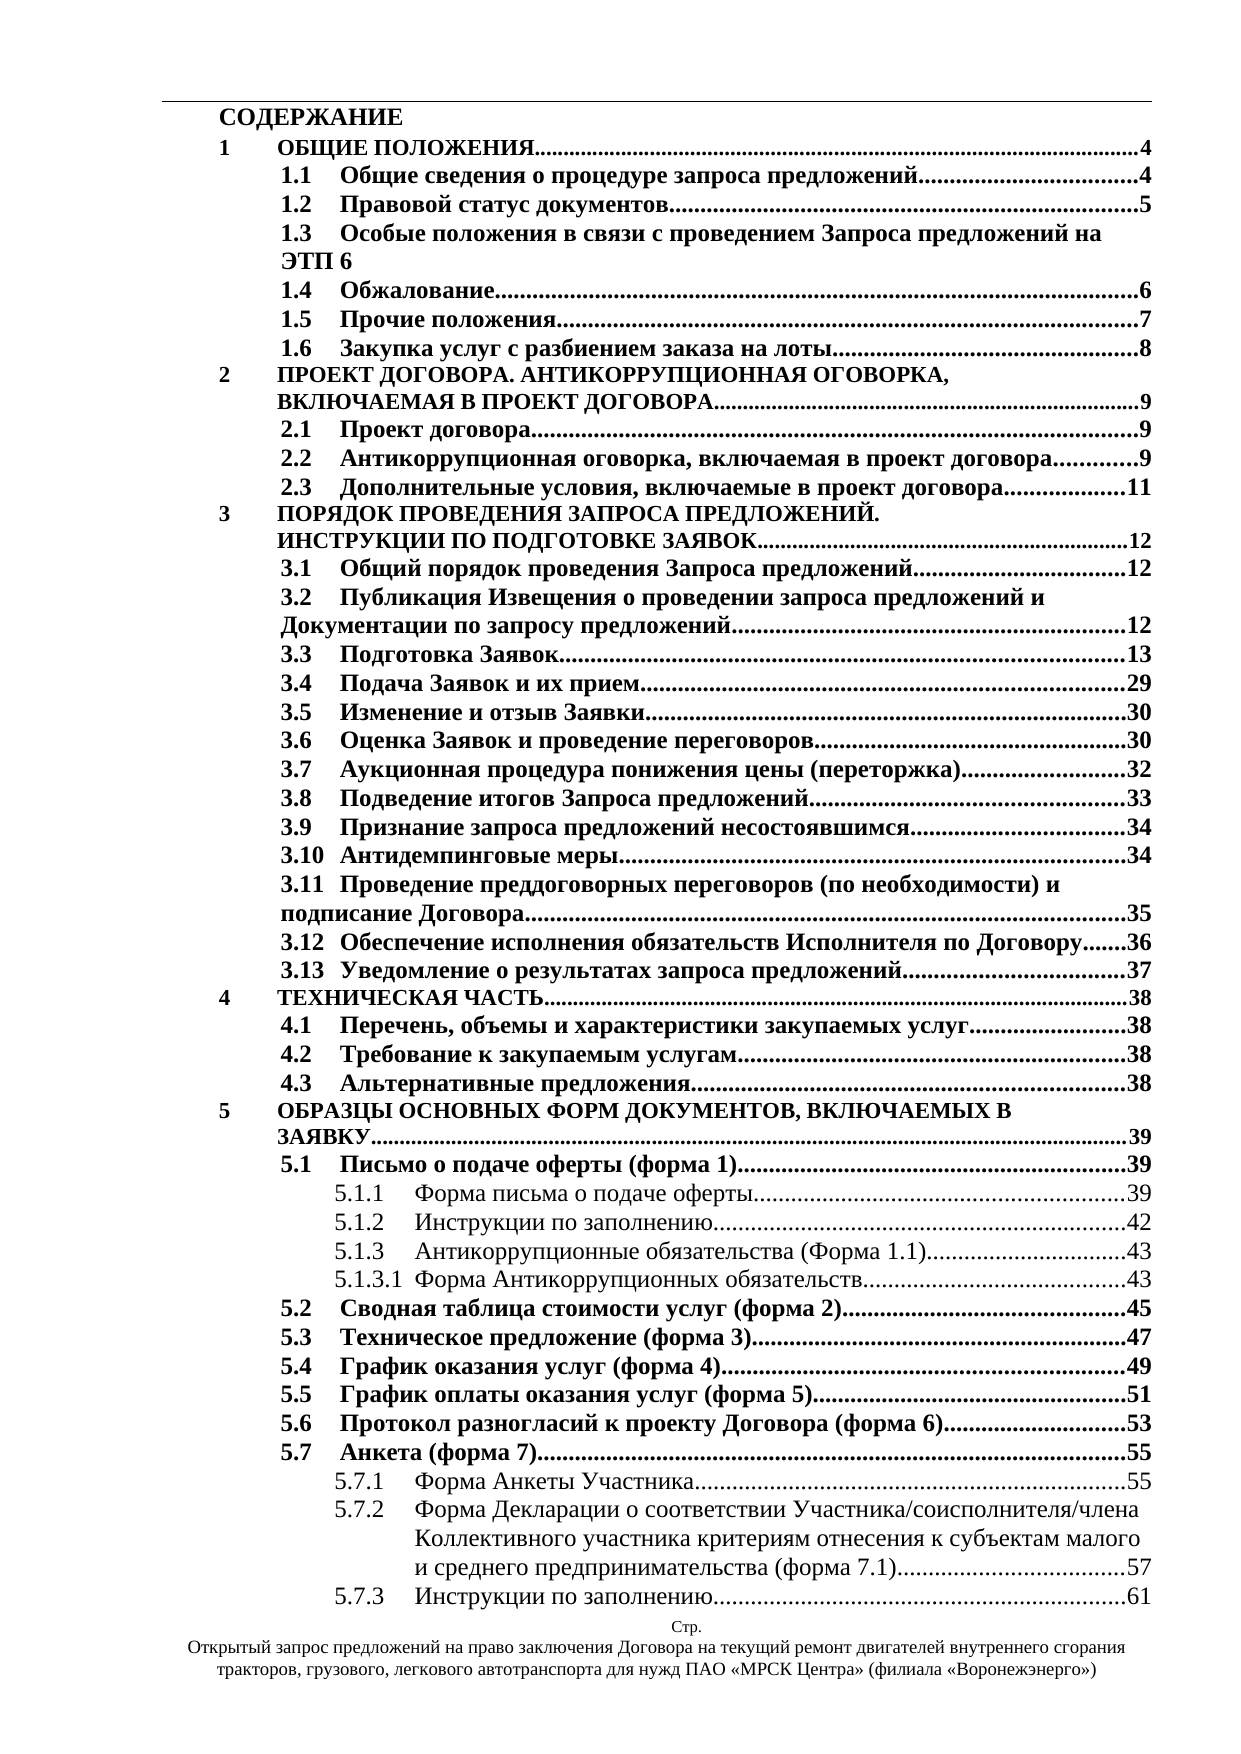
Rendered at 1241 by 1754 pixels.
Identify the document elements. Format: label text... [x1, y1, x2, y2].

text 2.1 Проект договора 9 [280, 414, 1133, 443]
text 3.9 Признание запроса предложений несостоявшимся 34 [280, 812, 1133, 841]
text 5.5 График оплаты оказания услуг (форма 5) 51 [280, 1379, 1133, 1408]
text 3.2 Публикация Извещения о проведении запроса предложений и Документации по запросу предложений 12 [280, 582, 1133, 639]
text 5.4 График оказания услуг (форма 4) 49 [280, 1351, 1133, 1379]
text 3.7 Аукционная процедура понижения цены (переторжка) 32 [280, 754, 1133, 783]
text 3.11 Проведение преддоговорных переговоров (по необходимости) и подписание Договора 35 [280, 869, 1133, 927]
text 4.3 Альтернативные предложения 38 [280, 1068, 1133, 1097]
text 1.6 Закупка услуг с разбиением заказа на лоты 8 [280, 333, 1133, 361]
text 3.10 Антидемпинговые меры 34 [280, 841, 1133, 869]
text 1.1 Общие сведения о процедуре запроса предложений 4 [280, 160, 1133, 189]
text 1.3 Особые положения в связи с проведением Запроса предложений на ЭТП 6 [280, 218, 1133, 275]
text 4 Техническая часть 38 [218, 984, 1033, 1011]
text 3.6 Оценка Заявок и проведение переговоров 30 [280, 726, 1133, 754]
text 5 Образцы основных форм документов, включаемых в Заявку 39 [218, 1097, 1033, 1149]
text 1.5 Прочие положения 7 [280, 304, 1133, 333]
text 5.7.1 Форма Анкеты Участника 55 [334, 1466, 1144, 1494]
text 5.2 Сводная таблица стоимости услуг (форма 2) 45 [280, 1293, 1133, 1322]
text 5.1 Письмо о подаче оферты (форма 1) 39 [280, 1149, 1133, 1178]
text 3.5 Изменение и отзыв Заявки 30 [280, 697, 1133, 726]
text 4.1 Перечень, объемы и характеристики закупаемых услуг 38 [280, 1011, 1133, 1039]
text 2.2 Антикоррупционная оговорка, включаемая в проект договора 9 [280, 443, 1133, 472]
text 5.1.3.1 Форма Антикоррупционных обязательств 43 [334, 1264, 1144, 1293]
text 3.1 Общий порядок проведения Запроса предложений 12 [280, 553, 1133, 582]
text 5.3 Техническое предложение (форма 3) 47 [280, 1322, 1133, 1351]
text 3.3 Подготовка Заявок 13 [280, 639, 1133, 668]
text 3.13 Уведомление о результатах запроса предложений 37 [280, 956, 1133, 984]
text 3.4 Подача Заявок и их прием 29 [280, 668, 1133, 697]
text 2 Проект Договора. Антикоррупционная оговорка, включаемая в проект договора 9 [218, 361, 1033, 414]
text 3 Порядок проведения Запроса предложений. Инструкции по подготовке Заявок 12 [218, 500, 1033, 553]
text 4.2 Требование к закупаемым услугам 38 [280, 1039, 1133, 1068]
text 1.4 Обжалование 6 [280, 275, 1133, 304]
text 2.3 Дополнительные условия, включаемые в проект договора 11 [280, 472, 1133, 500]
text 5.6 Протокол разногласий к проекту Договора (форма 6) 53 [280, 1408, 1133, 1437]
text 1 Общие положения 4 [218, 134, 1033, 160]
text 3.8 Подведение итогов Запроса предложений 33 [280, 783, 1133, 812]
text 5.7.2 Форма Декларации о соответствии Участника/соисполнителя/члена Коллективного участника критериям отнесения к субъектам малого и среднего предпринимательства (форма 7.1) 57 [334, 1494, 1144, 1581]
text 5.7 Анкета (форма 7) 55 [280, 1437, 1133, 1466]
text 1.2 Правовой статус документов 5 [280, 189, 1133, 218]
text 3.12 Обеспечение исполнения обязательств Исполнителя по Договору 36 [280, 927, 1133, 956]
text 5.1.3 Антикоррупционные обязательства (Форма 1.1). 43 [334, 1236, 1144, 1264]
text 5.1.2 Инструкции по заполнению 42 [334, 1207, 1144, 1236]
text СОДЕРЖАНИЕ [218, 102, 938, 131]
text 5.7.3 Инструкции по заполнению 61 [334, 1581, 1144, 1609]
text 5.1.1 Форма письма о подаче оферты 39 [334, 1178, 1144, 1207]
